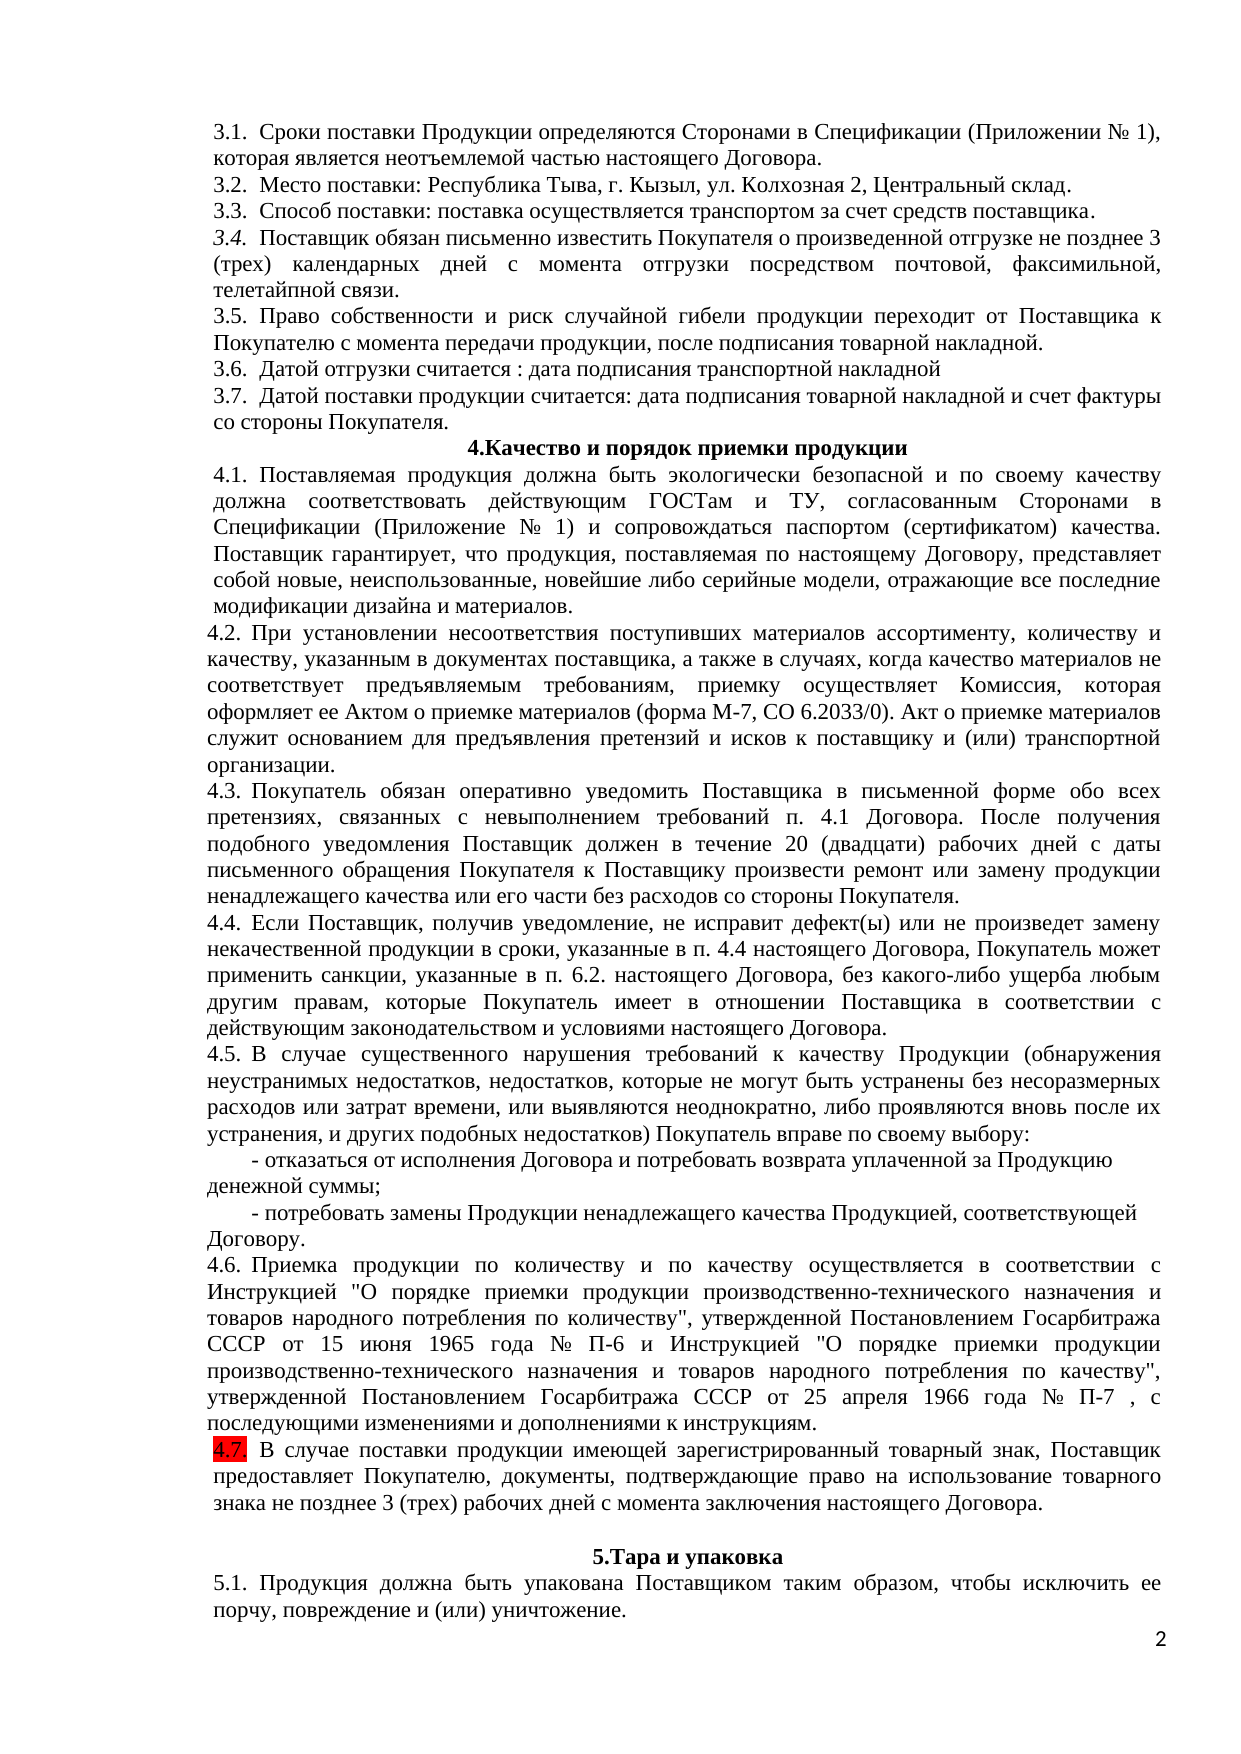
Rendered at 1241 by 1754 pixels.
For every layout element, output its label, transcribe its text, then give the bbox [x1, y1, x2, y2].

list Покупатель обязан оперативно уведомить Поставщика в письменной форме обо всех претензиях, связанных с невыполнением требований п. 4.1 Договора. После получения подобного уведомления Поставщик должен в течение 20 (двадцати) рабочих дней с даты письменного обращения Покупателя к Поставщику произвести ремонт или замену продукции ненадлежащего качества или его части без расходов со стороны Покупателя. [207, 777, 1162, 909]
list 4.Качество и порядок приемки продукции [176, 434, 1162, 461]
list Поставщик обязан письменно известить Покупателя о произведенной отгрузке не позднее 3 (трех) календарных дней с момента отгрузки посредством почтовой, факсимильной, телетайпной связи. [213, 223, 1162, 303]
text - отказаться от исполнения Договора и потребовать возврата уплаченной за Продукцию денежной суммы; [207, 1146, 1162, 1199]
list Датой отгрузки считается : дата подписания транспортной накладной [213, 355, 1162, 382]
list Продукция должна быть упакована Поставщиком таким образом, чтобы исключить ее порчу, повреждение и (или) уничтожение. [213, 1569, 1162, 1622]
list Приемка продукции по количеству и по качеству осуществляется в соответствии с Инструкцией "О порядке приемки продукции производственно-технического назначения и товаров народного потребления по количеству", утвержденной Постановлением Госарбитража СССР от 15 июня 1965 года № П-6 и Инструкцией "О порядке приемки продукции производственно-технического назначения и товаров народного потребления по качеству", утвержденной Постановлением Госарбитража СССР от 25 апреля 1966 года № П-7 , с последующими изменениями и дополнениями к инструкциям. [207, 1251, 1162, 1436]
list Сроки поставки Продукции определяются Сторонами в Спецификации (Приложении № 1), которая является неотъемлемой частью настоящего Договора. [213, 118, 1162, 171]
text - потребовать замены Продукции ненадлежащего качества Продукцией, соответствующей Договору. [207, 1199, 1162, 1251]
list В случае поставки продукции имеющей зарегистрированный товарный знак, Поставщик предоставляет Покупателю, документы, подтверждающие право на использование товарного знака не позднее 3 (трех) рабочих дней с момента заключения настоящего Договора. [213, 1436, 1162, 1515]
list 5.Тара и упаковка [176, 1543, 1162, 1569]
list Способ поставки: поставка осуществляется транспортом за счет средств поставщика. [213, 197, 1167, 223]
list Поставляемая продукция должна быть экологически безопасной и по своему качеству должна соответствовать действующим ГОСТам и ТУ, согласованным Сторонами в Спецификации (Приложение № 1) и сопровождаться паспортом (сертификатом) качества. Поставщик гарантирует, что продукция, поставляемая по настоящему Договору, представляет собой новые, неиспользованные, новейшие либо серийные модели, отражающие все последние модификации дизайна и материалов. [213, 461, 1162, 619]
list При установлении несоответствия поступивших материалов ассортименту, количеству и качеству, указанным в документах поставщика, а также в случаях, когда качество материалов не соответствует предъявляемым требованиям, приемку осуществляет Комиссия, которая оформляет ее Актом о приемке материалов (форма М-7, СО 6.2033/0). Акт о приемке материалов служит основанием для предъявления претензий и исков к поставщику и (или) транспортной организации. [207, 619, 1162, 777]
list Место поставки: Республика Тыва, г. Кызыл, ул. Колхозная 2, Центральный склад. [213, 171, 1162, 197]
list Датой поставки продукции считается: дата подписания товарной накладной и счет фактуры со стороны Покупателя. [213, 382, 1162, 434]
list В случае существенного нарушения требований к качеству Продукции (обнаружения неустранимых недостатков, недостатков, которые не могут быть устранены без несоразмерных расходов или затрат времени, или выявляются неоднократно, либо проявляются вновь после их устранения, и других подобных недостатков) Покупатель вправе по своему выбору: [207, 1041, 1162, 1146]
list Если Поставщик, получив уведомление, не исправит дефект(ы) или не произведет замену некачественной продукции в сроки, указанные в п. 4.4 настоящего Договора, Покупатель может применить санкции, указанные в п. 6.2. настоящего Договора, без какого-либо ущерба любым другим правам, которые Покупатель имеет в отношении Поставщика в соответствии с действующим законодательством и условиями настоящего Договора. [207, 909, 1162, 1041]
list Право собственности и риск случайной гибели продукции переходит от Поставщика к Покупателю с момента передачи продукции, после подписания товарной накладной. [213, 303, 1162, 355]
